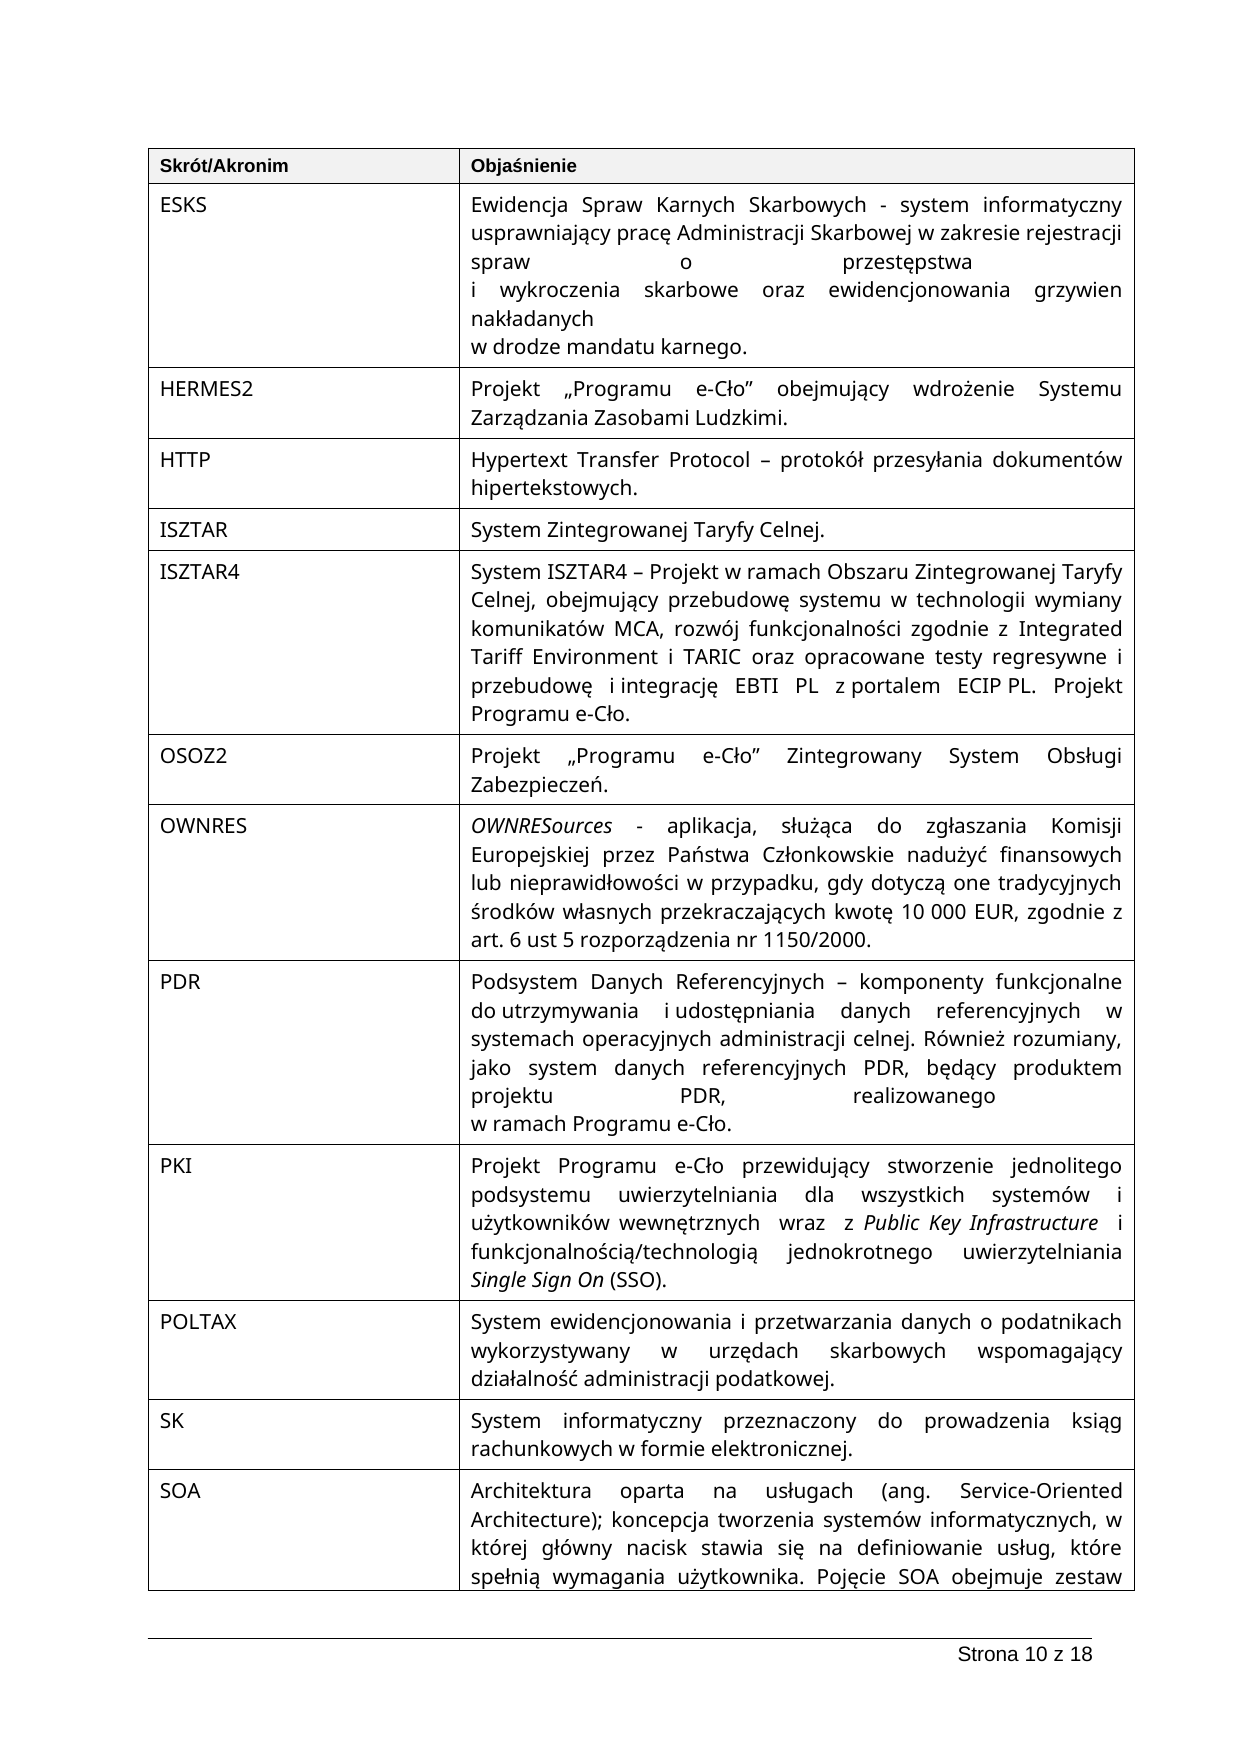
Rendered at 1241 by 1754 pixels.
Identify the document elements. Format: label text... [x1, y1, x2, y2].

table_cell Projekt „Programu e-Cło” obejmujący wdrożenie Systemu Zarządzania Zasobami Ludzkimi. [460, 368, 1134, 437]
table_cell Podsystem Danych Referencyjnych – komponenty funkcjonalne do utrzymywania i udostępniania danych referencyjnych w systemach operacyjnych administracji celnej. Również rozumiany, jako system danych referencyjnych PDR, będący produktem projektu PDR, realizowanego w ramach Programu e-Cło. [460, 961, 1134, 1144]
table_cell ESKS [149, 184, 459, 367]
table_cell POLTAX [149, 1301, 459, 1399]
table_cell ISZTAR [149, 509, 459, 550]
table_cell Projekt Programu e-Cło przewidujący stworzenie jednolitego podsystemu uwierzytelniania dla wszystkich systemów i użytkowników wewnętrznych wraz z Public Key Infrastructure i funkcjonalnością/technologią jednokrotnego uwierzytelniania Single Sign On (SSO). [460, 1145, 1134, 1300]
table_cell OWNRESources - aplikacja, służąca do zgłaszania Komisji Europejskiej przez Państwa Członkowskie nadużyć finansowych lub nieprawidłowości w przypadku, gdy dotyczą one tradycyjnych środków własnych przekraczających kwotę 10 000 EUR, zgodnie z art. 6 ust 5 rozporządzenia nr 1150/2000. [460, 805, 1134, 960]
table_header Skrót/Akronim [149, 149, 459, 183]
table_cell OWNRES [149, 805, 459, 960]
table_cell Projekt „Programu e-Cło” Zintegrowany System Obsługi Zabezpieczeń. [460, 735, 1134, 804]
table_cell HERMES2 [149, 368, 459, 437]
table_cell PKI [149, 1145, 459, 1300]
table_cell SOA [149, 1470, 459, 1590]
table_cell ISZTAR4 [149, 551, 459, 734]
table_cell Ewidencja Spraw Karnych Skarbowych - system informatyczny usprawniający pracę Administracji Skarbowej w zakresie rejestracji spraw o przestępstwa i wykroczenia skarbowe oraz ewidencjonowania grzywien nakładanych w drodze mandatu karnego. [460, 184, 1134, 367]
table_cell System Zintegrowanej Taryfy Celnej. [460, 509, 1134, 550]
table_cell HTTP [149, 439, 459, 508]
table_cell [460, 1470, 1134, 1590]
table_cell OSOZ2 [149, 735, 459, 804]
table_header Objaśnienie [460, 149, 1134, 183]
table_cell SK [149, 1400, 459, 1469]
table_cell System ewidencjonowania i przetwarzania danych o podatnikach wykorzystywany w urzędach skarbowych wspomagający działalność administracji podatkowej. [460, 1301, 1134, 1399]
table_cell Hypertext Transfer Protocol – protokół przesyłania dokumentów hipertekstowych. [460, 439, 1134, 508]
table_cell System informatyczny przeznaczony do prowadzenia ksiąg rachunkowych w formie elektronicznej. [460, 1400, 1134, 1469]
table_cell PDR [149, 961, 459, 1144]
table_cell System ISZTAR4 – Projekt w ramach Obszaru Zintegrowanej Taryfy Celnej, obejmujący przebudowę systemu w technologii wymiany komunikatów MCA, rozwój funkcjonalności zgodnie z Integrated Tariff Environment i TARIC oraz opracowane testy regresywne i przebudowę i integrację EBTI PL z portalem ECIP PL. Projekt Programu e-Cło. [460, 551, 1134, 734]
